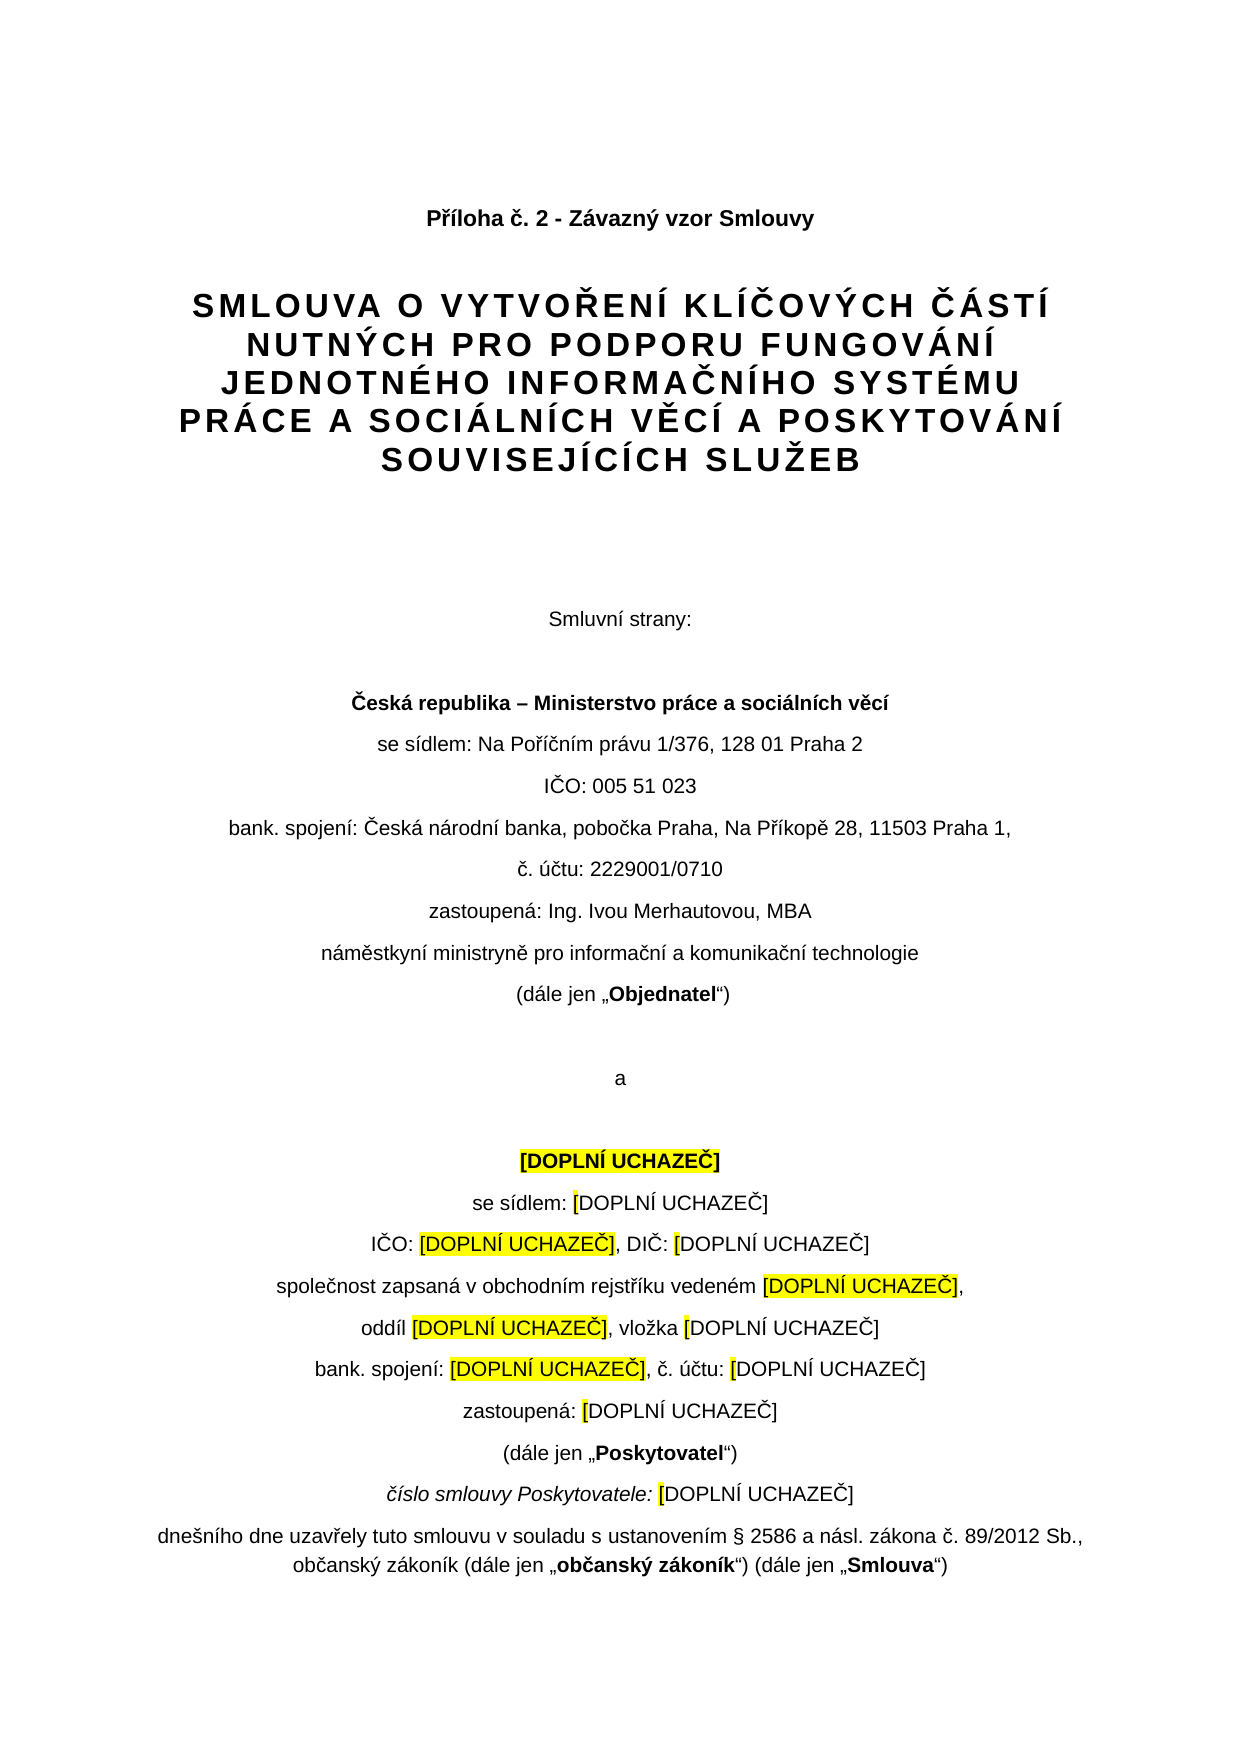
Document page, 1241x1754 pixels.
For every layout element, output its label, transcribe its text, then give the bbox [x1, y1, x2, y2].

text náměstkyní ministryně pro informační a komunikační technologie [148, 937, 1092, 966]
text zastoupená: [148, 1395, 1092, 1424]
text zastoupená: Ing. Ivou Merhautovou, MBA [148, 895, 1092, 924]
text společnost zapsaná v obchodním rejstříku vedeném , [148, 1270, 1092, 1299]
text IČO: , DIČ: [148, 1228, 1092, 1257]
text Smluvní strany: [148, 603, 1092, 632]
text bank. spojení: , č. účtu: [148, 1353, 1092, 1382]
text se sídlem: Na Poříčním právu 1/376, 128 01 Praha 2 [148, 728, 1092, 757]
text oddíl , vložka [148, 1312, 1092, 1341]
text a [148, 1062, 1092, 1091]
text IČO: 005 51 023 [148, 770, 1092, 799]
text (dále jen „Objednatel“) [148, 978, 1092, 1007]
text dnešního dne uzavřely tuto smlouvu v souladu s ustanovením § 2586 a násl. zákona č. 89/2012 Sb., občanský zákoník (dále jen „občanský zákoník“) (dále jen „Smlouva“) [148, 1520, 1092, 1578]
text (dále jen „Poskytovatel“) [148, 1437, 1092, 1466]
text bank. spojení: Česká národní banka, pobočka Praha, Na Příkopě 28, 11503 Praha 1, [148, 812, 1092, 841]
text Příloha č. 2 - Závazný vzor Smlouvy [148, 203, 1092, 232]
text Česká republika – Ministerstvo práce a sociálních věcí [148, 687, 1092, 716]
text se sídlem: [148, 1187, 1092, 1216]
text číslo smlouvy Poskytovatele: [148, 1478, 1092, 1507]
text SMLOUVA O Vytvoření klíčových částí nutných pro podporu fungování Jednotného informačního systému práce a sociálních věcí a poskytování souvisejících služeB [148, 286, 1092, 478]
text č. účtu: 2229001/0710 [148, 853, 1092, 882]
